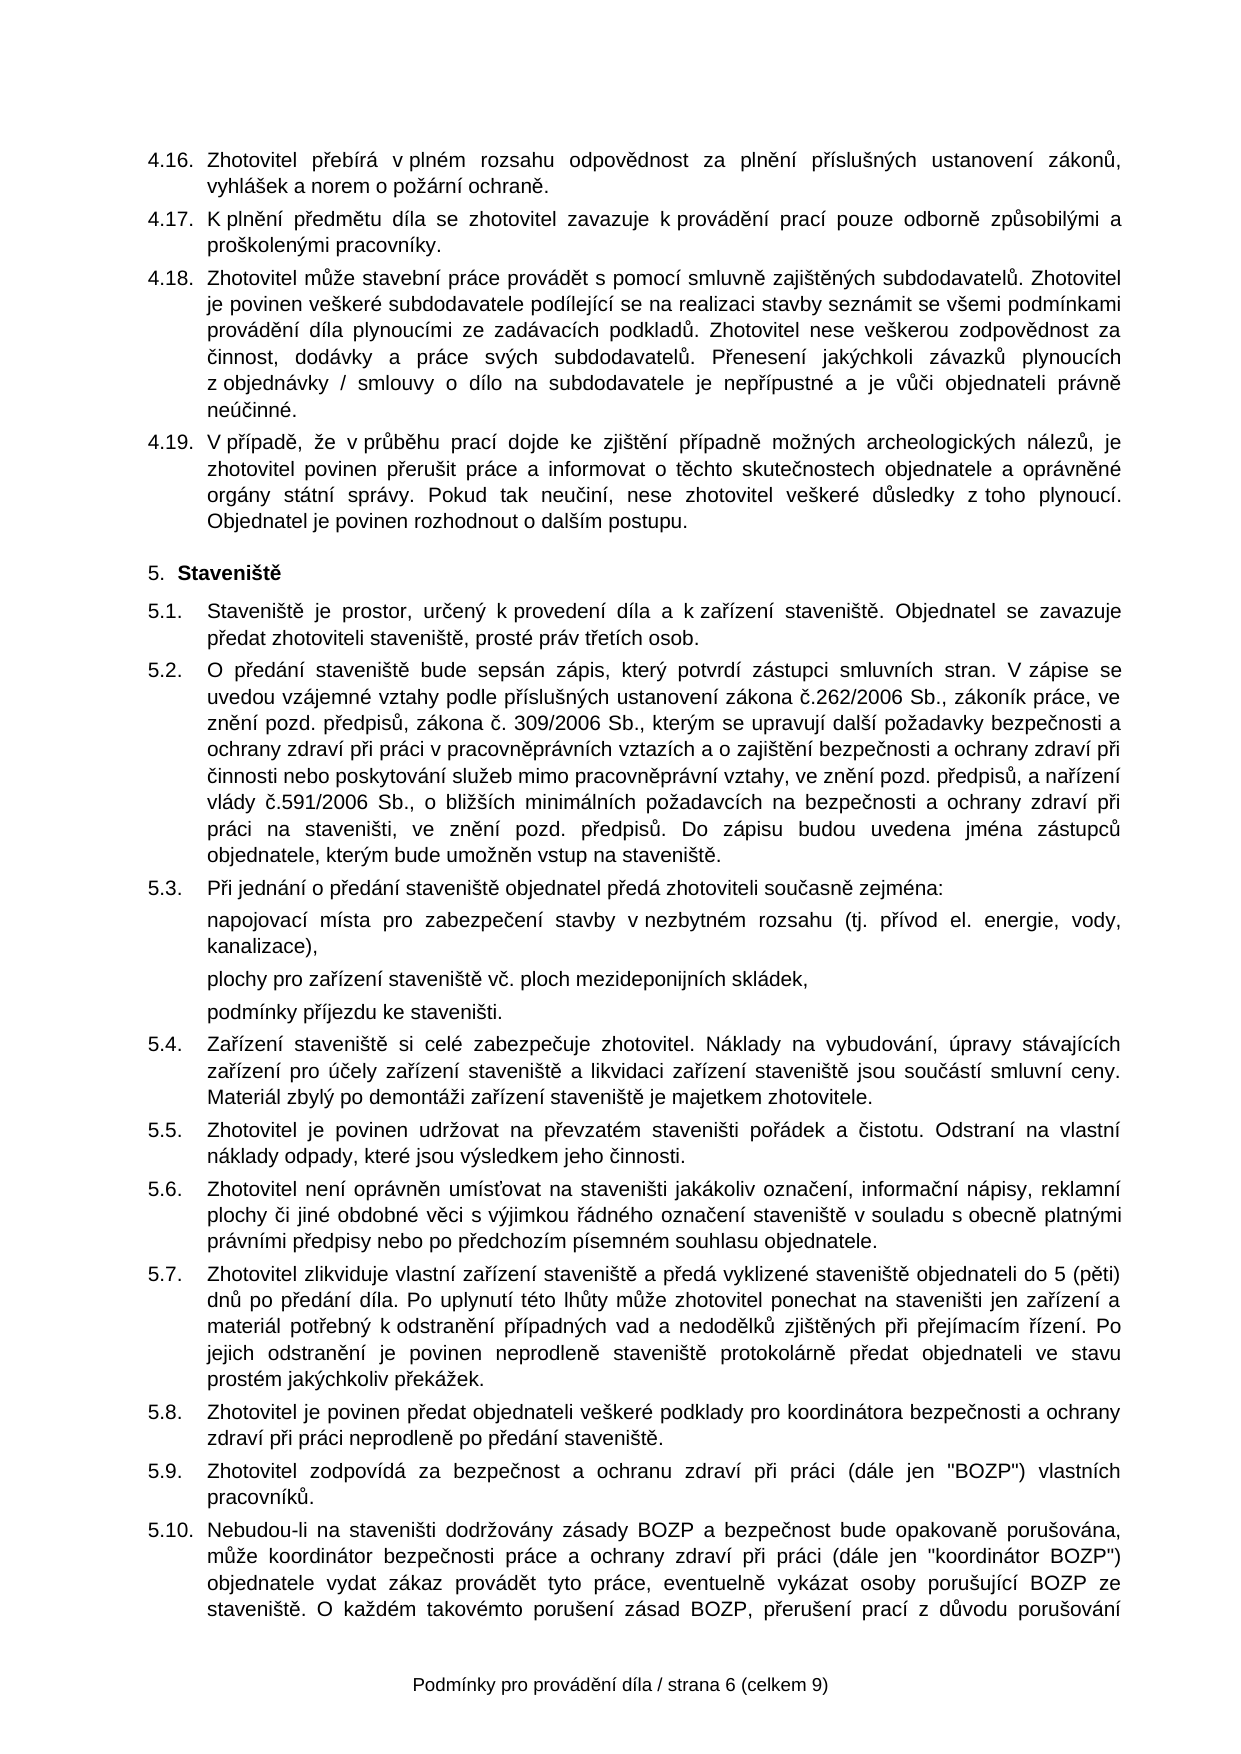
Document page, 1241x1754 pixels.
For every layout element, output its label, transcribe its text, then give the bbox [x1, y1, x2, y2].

list K plnění předmětu díla se zhotovitel zavazuje k provádění prací pouze odborně způsobilými a proškolenými pracovníky. [148, 207, 1122, 257]
text podmínky příjezdu ke staveništi. [207, 999, 1122, 1023]
list Zhotovitel je povinen předat objednateli veškeré podklady pro koordinátora bezpečnosti a ochrany zdraví při práci neprodleně po předání staveniště. [148, 1400, 1122, 1450]
list Zhotovitel je povinen udržovat na převzatém staveništi pořádek a čistotu. Odstraní na vlastní náklady odpady, které jsou výsledkem jeho činnosti. [148, 1117, 1122, 1168]
list Staveniště [148, 560, 1122, 584]
list Při jednání o předání staveniště objednatel předá zhotoviteli současně zejména: [148, 875, 1122, 899]
text plochy pro zařízení staveniště vč. ploch mezideponijních skládek, [207, 967, 1122, 991]
list Zhotovitel zlikviduje vlastní zařízení staveniště a předá vyklizené staveniště objednateli do 5 (pěti) dnů po předání díla. Po uplynutí této lhůty může zhotovitel ponechat na staveništi jen zařízení a materiál potřebný k odstranění případných vad a nedodělků zjištěných při přejímacím řízení. Po jejich odstranění je povinen neprodleně staveniště protokolárně předat objednateli ve stavu prostém jakýchkoliv překážek. [148, 1262, 1122, 1391]
list Staveniště je prostor, určený k provedení díla a k zařízení staveniště. Objednatel se zavazuje předat zhotoviteli staveniště, prosté práv třetích osob. [148, 599, 1122, 649]
list Zhotovitel může stavební práce provádět s pomocí smluvně zajištěných subdodavatelů. Zhotovitel je povinen veškeré subdodavatele podílející se na realizaci stavby seznámit se všemi podmínkami provádění díla plynoucími ze zadávacích podkladů. Zhotovitel nese veškerou zodpovědnost za činnost, dodávky a práce svých subdodavatelů. Přenesení jakýchkoli závazků plynoucích z objednávky / smlouvy o dílo na subdodavatele je nepřípustné a je vůči objednateli právně neúčinné. [148, 266, 1122, 421]
list Zhotovitel zodpovídá za bezpečnost a ochranu zdraví při práci (dále jen "BOZP") vlastních pracovníků. [148, 1459, 1122, 1509]
list O předání staveniště bude sepsán zápis, který potvrdí zástupci smluvních stran. V zápise se uvedou vzájemné vztahy podle příslušných ustanovení zákona č.262/2006 Sb., zákoník práce, ve znění pozd. předpisů, zákona č. 309/2006 Sb., kterým se upravují další požadavky bezpečnosti a ochrany zdraví při práci v pracovněprávních vztazích a o zajištění bezpečnosti a ochrany zdraví při činnosti nebo poskytování služeb mimo pracovněprávní vztahy, ve znění pozd. předpisů, a nařízení vlády č.591/2006 Sb., o bližších minimálních požadavcích na bezpečnosti a ochrany zdraví při práci na staveništi, ve znění pozd. předpisů. Do zápisu budou uvedena jména zástupců objednatele, kterým bude umožněn vstup na staveniště. [148, 658, 1122, 867]
list Zařízení staveniště si celé zabezpečuje zhotovitel. Náklady na vybudování, úpravy stávajících zařízení pro účely zařízení staveniště a likvidaci zařízení staveniště jsou součástí smluvní ceny. Materiál zbylý po demontáži zařízení staveniště je majetkem zhotovitele. [148, 1032, 1122, 1109]
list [148, 1518, 1122, 1621]
list V případě, že v průběhu prací dojde ke zjištění případně možných archeologických nálezů, je zhotovitel povinen přerušit práce a informovat o těchto skutečnostech objednatele a oprávněné orgány státní správy. Pokud tak neučiní, nese zhotovitel veškeré důsledky z toho plynoucí. Objednatel je povinen rozhodnout o dalším postupu. [148, 430, 1122, 533]
list Zhotovitel není oprávněn umísťovat na staveništi jakákoliv označení, informační nápisy, reklamní plochy či jiné obdobné věci s výjimkou řádného označení staveniště v souladu s obecně platnými právními předpisy nebo po předchozím písemném souhlasu objednatele. [148, 1176, 1122, 1253]
text napojovací místa pro zabezpečení stavby v nezbytném rozsahu (tj. přívod el. energie, vody, kanalizace), [207, 908, 1122, 958]
list Zhotovitel přebírá v plném rozsahu odpovědnost za plnění příslušných ustanovení zákonů, vyhlášek a norem o požární ochraně. [148, 148, 1122, 198]
